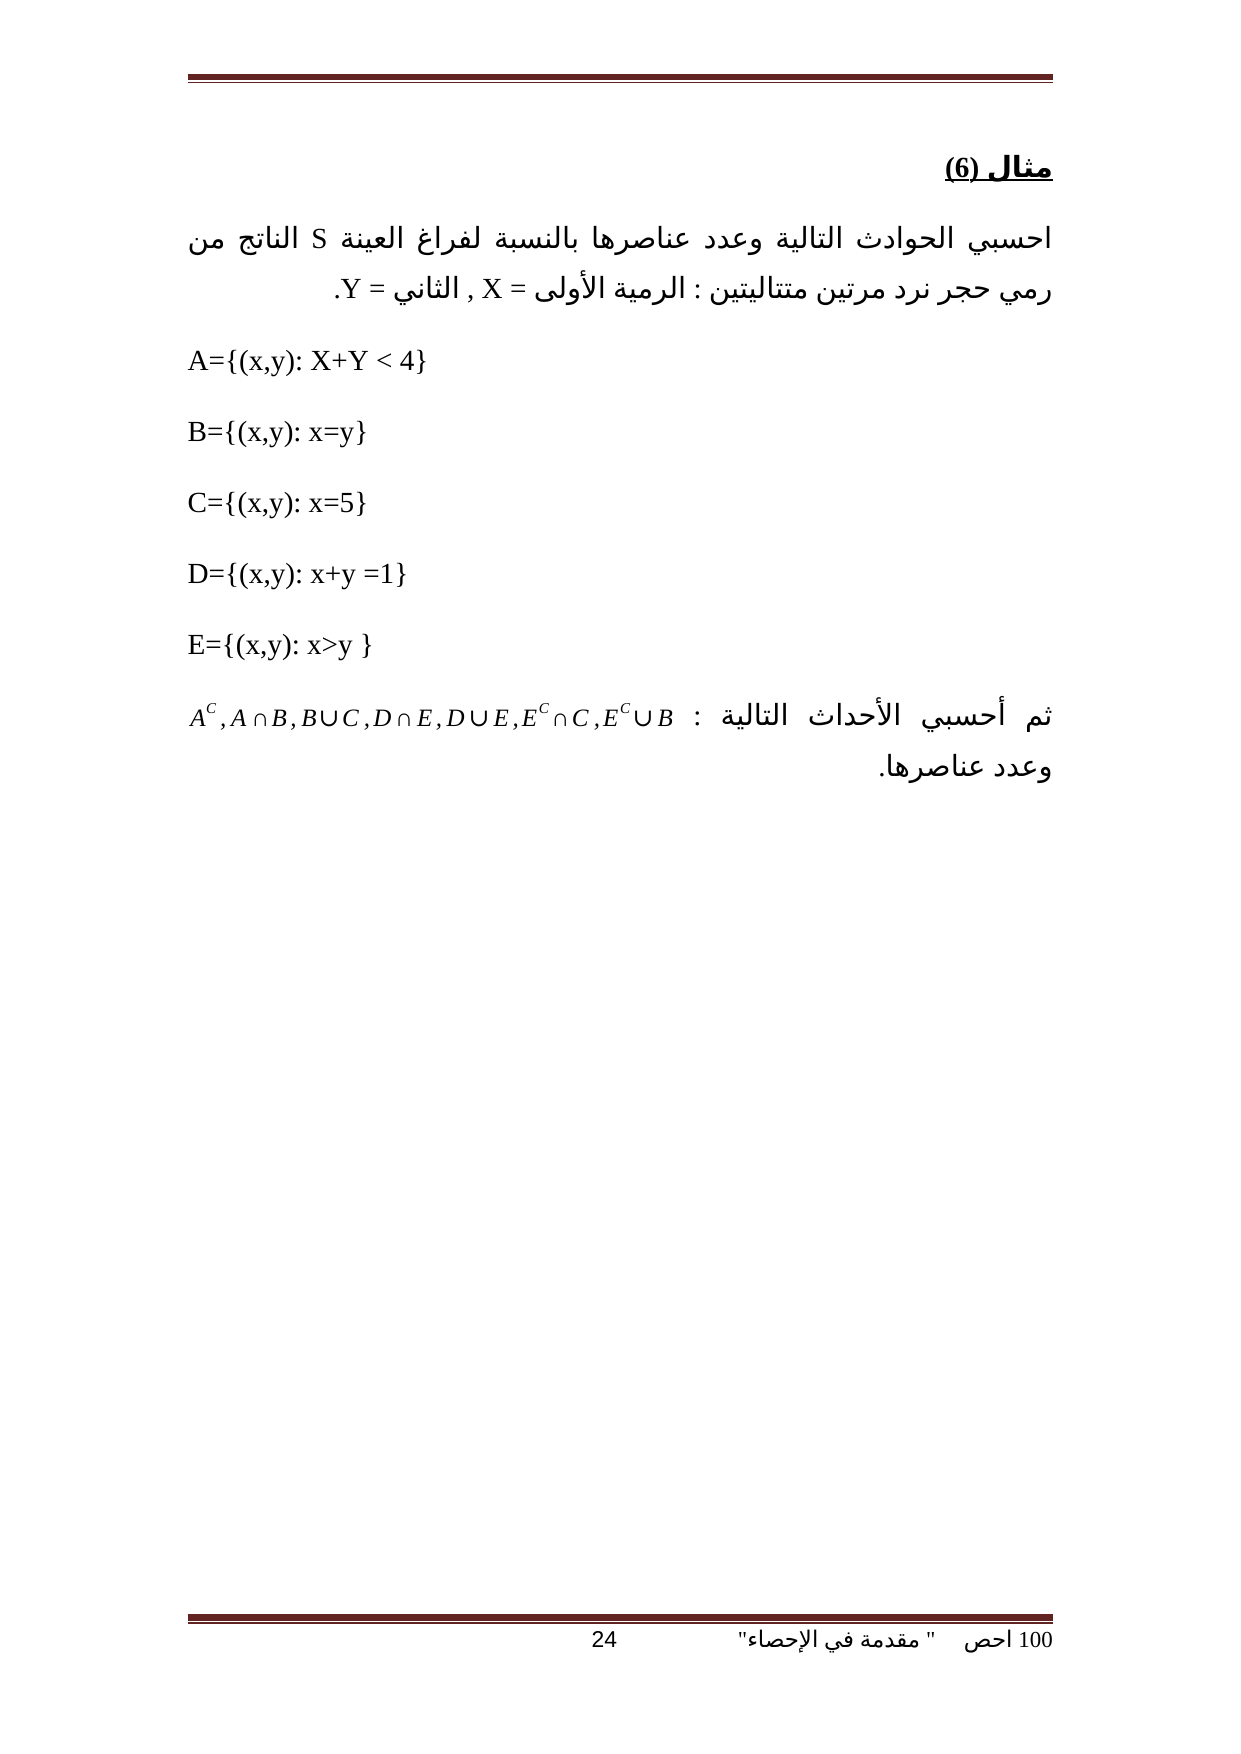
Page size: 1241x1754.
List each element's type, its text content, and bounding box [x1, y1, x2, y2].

text A={(x,y): X+Y < 4} [187, 343, 1053, 376]
text C={(x,y): x=5} [187, 485, 1053, 518]
text مثال (6) [187, 150, 1053, 183]
text ثم أحسبي الأحداث التالية : وعدد عناصرها. [187, 698, 1053, 782]
text احسبي الحوادث التالية وعدد عناصرها بالنسبة لفراغ العينة S الناتج من رمي حجر نرد مرتين متتاليتين : الرمية الأولى = X , الثاني = Y. [187, 221, 1053, 305]
text B={(x,y): x=y} [187, 414, 1053, 447]
text E={(x,y): x>y } [187, 627, 1053, 661]
text D={(x,y): x+y =1} [187, 556, 1053, 589]
